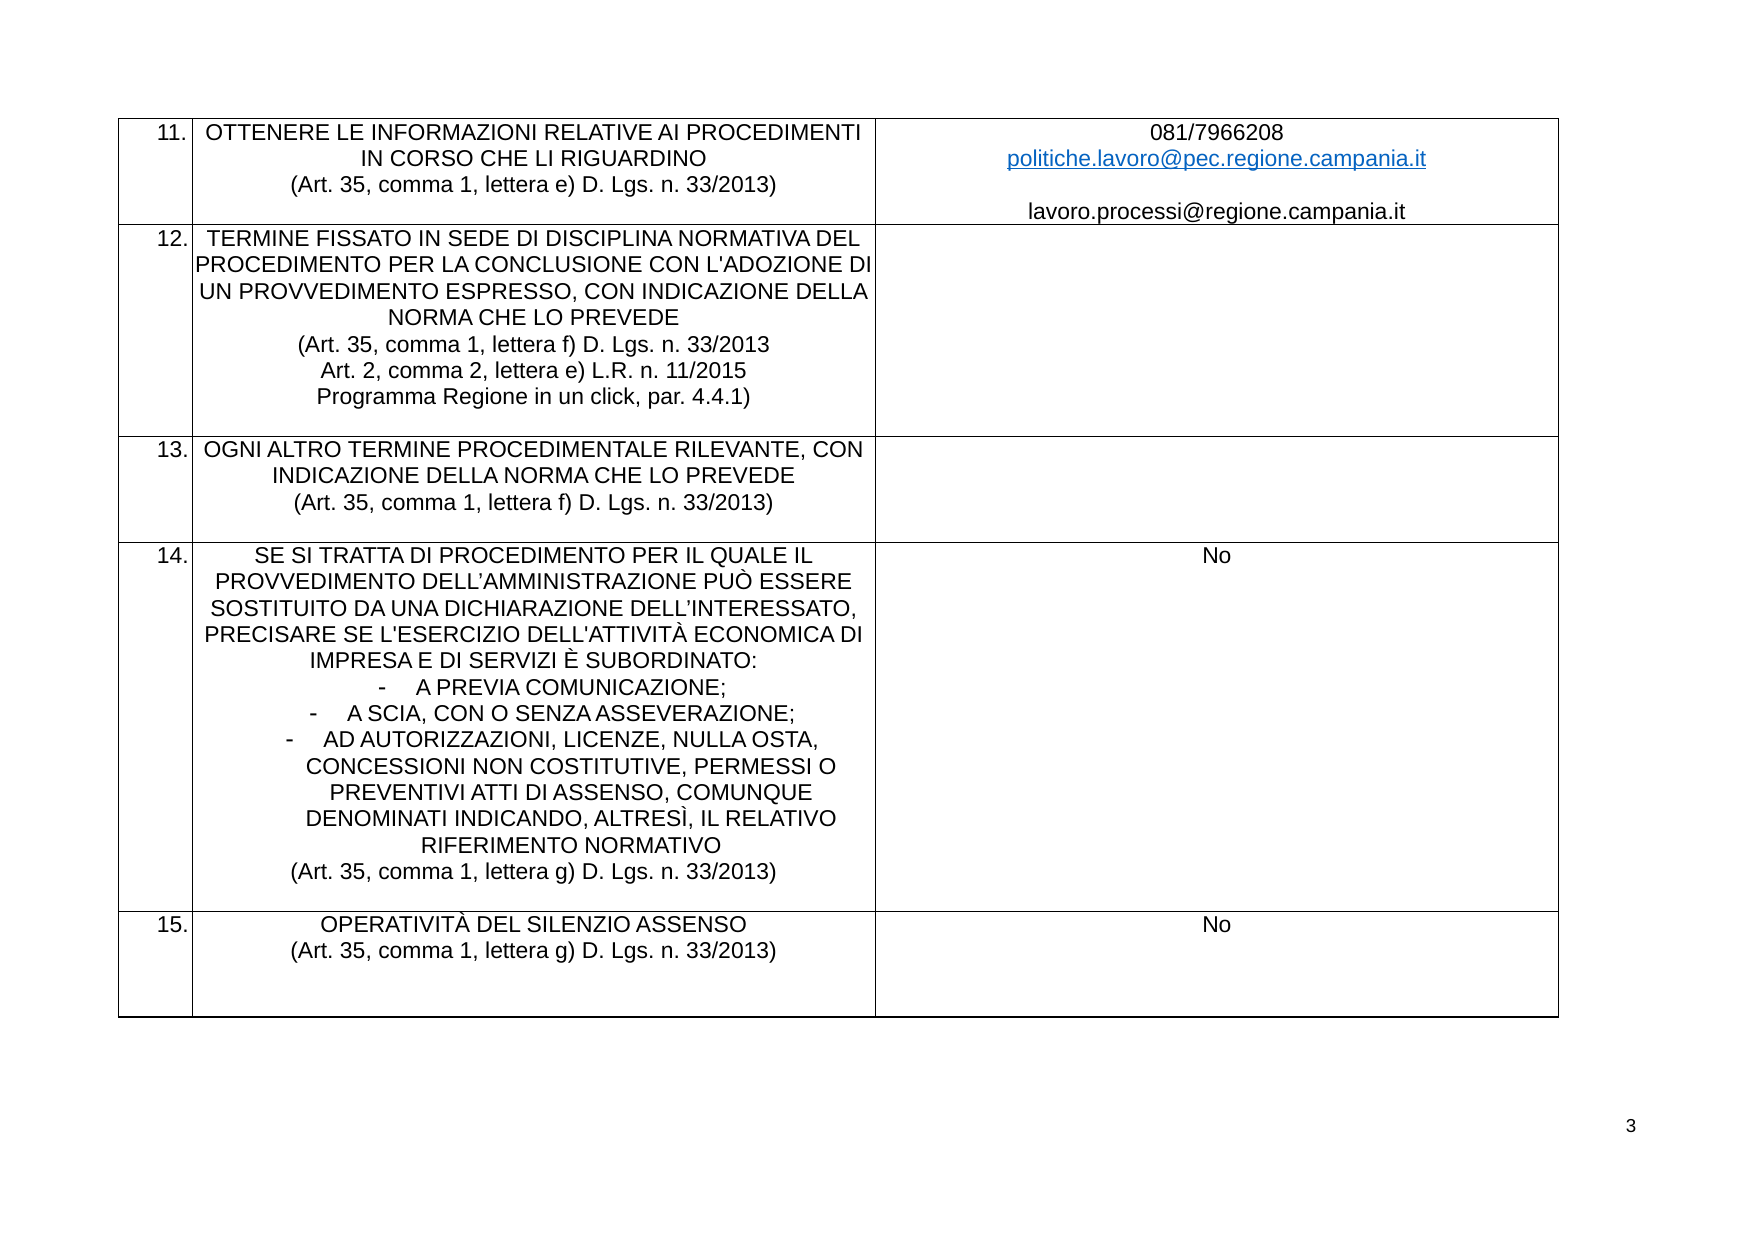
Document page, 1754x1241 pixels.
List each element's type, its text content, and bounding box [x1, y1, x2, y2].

table_cell No [876, 543, 1558, 911]
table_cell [876, 119, 1558, 224]
table_cell [119, 912, 192, 1016]
table_cell TERMINE FISSATO IN SEDE DI DISCIPLINA NORMATIVA DEL PROCEDIMENTO PER LA CONCLUSIONE CON L'ADOZIONE DI UN PROVVEDIMENTO ESPRESSO, CON INDICAZIONE DELLA NORMA CHE LO PREVEDE (Art. 35, comma 1, lettera f) D. Lgs. n. 33/2013 Art. 2, comma 2, lettera e) L.R. n. 11/2015 Programma Regione in un click, par. 4.4.1) [193, 225, 875, 436]
table_cell [119, 119, 192, 224]
table_cell [119, 543, 192, 911]
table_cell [193, 119, 875, 224]
table_cell [876, 225, 1558, 436]
table_cell SE SI TRATTA DI PROCEDIMENTO PER IL QUALE IL PROVVEDIMENTO DELL’AMMINISTRAZIONE PUÒ ESSERE SOSTITUITO DA UNA DICHIARAZIONE DELL’INTERESSATO, PRECISARE SE L'ESERCIZIO DELL'ATTIVITÀ ECONOMICA DI IMPRESA E DI SERVIZI È SUBORDINATO: A PREVIA COMUNICAZIONE; A SCIA, CON O SENZA ASSEVERAZIONE; AD AUTORIZZAZIONI, LICENZE, NULLA OSTA, CONCESSIONI NON COSTITUTIVE, PERMESSI O PREVENTIVI ATTI DI ASSENSO, COMUNQUE DENOMINATI INDICANDO, ALTRESÌ, IL RELATIVO RIFERIMENTO NORMATIVO (Art. 35, comma 1, lettera g) D. Lgs. n. 33/2013) [193, 543, 875, 911]
table_cell OGNI ALTRO TERMINE PROCEDIMENTALE RILEVANTE, CON INDICAZIONE DELLA NORMA CHE LO PREVEDE (Art. 35, comma 1, lettera f) D. Lgs. n. 33/2013) [193, 437, 875, 542]
table_cell [119, 437, 192, 542]
table_cell No [876, 912, 1558, 1016]
table_cell [119, 225, 192, 436]
table_cell OPERATIVITÀ DEL SILENZIO ASSENSO (Art. 35, comma 1, lettera g) D. Lgs. n. 33/2013) [193, 912, 875, 1016]
table_cell [876, 437, 1558, 542]
